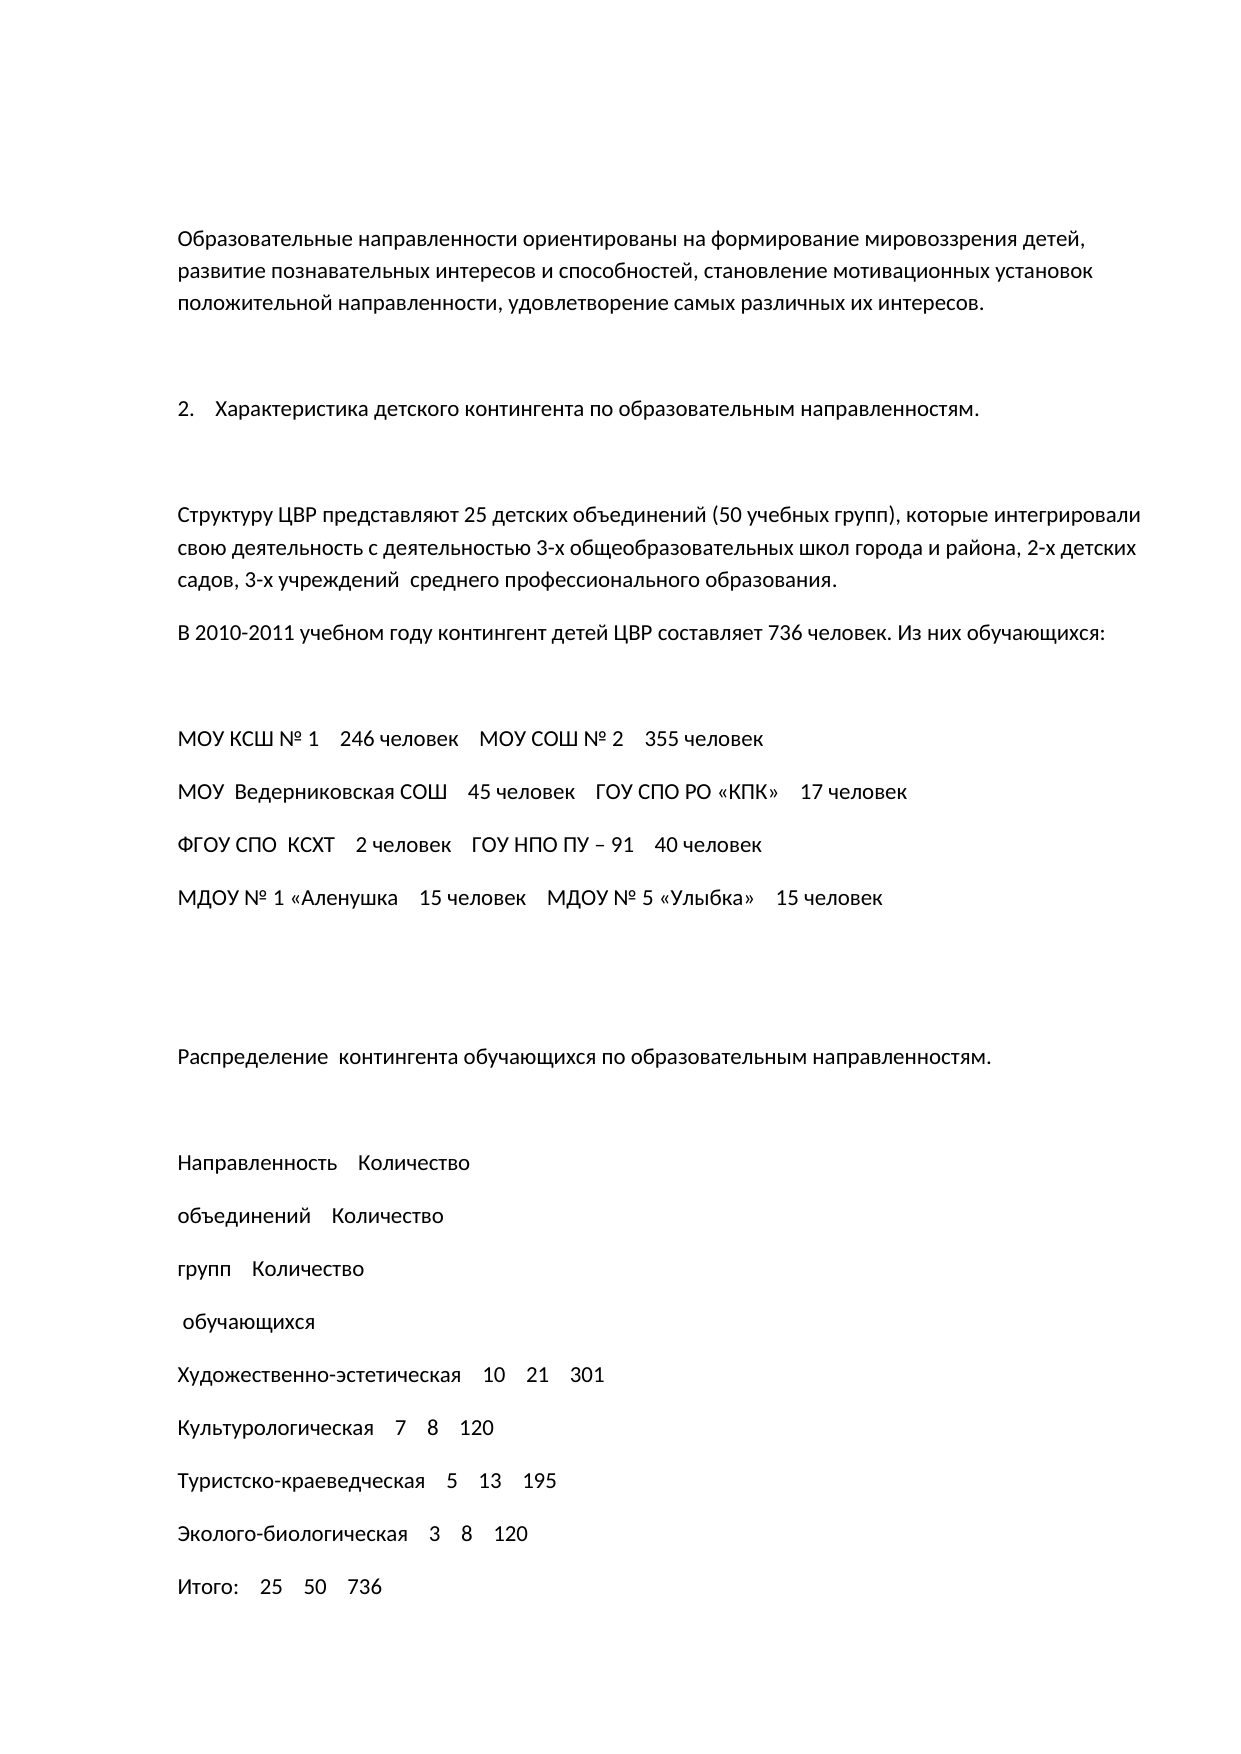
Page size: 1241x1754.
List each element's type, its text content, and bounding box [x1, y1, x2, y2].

text В 2010-2011 учебном году контингент детей ЦВР составляет 736 человек. Из них обучающихся: [177, 618, 1152, 646]
text групп Количество [177, 1254, 1152, 1282]
text Распределение контингента обучающихся по образовательным направленностям. [177, 1042, 1152, 1070]
text Направленность Количество [177, 1148, 1152, 1176]
text Образовательные направленности ориентированы на формирование мировоззрения детей, развитие познавательных интересов и способностей, становление мотивационных установок положительной направленности, удовлетворение самых различных их интересов. [177, 224, 1152, 317]
text 2. Характеристика детского контингента по образовательным направленностям. [177, 394, 1152, 423]
text Итого: 25 50 736 [177, 1572, 1152, 1600]
text Структуру ЦВР представляют 25 детских объединений (50 учебных групп), которые интегрировали свою деятельность с деятельностью 3-х общеобразовательных школ города и района, 2-х детских садов, 3-х учреждений среднего профессионального образования. [177, 501, 1152, 593]
text МДОУ № 1 «Аленушка 15 человек МДОУ № 5 «Улыбка» 15 человек [177, 883, 1152, 911]
text МОУ КСШ № 1 246 человек МОУ СОШ № 2 355 человек [177, 724, 1152, 752]
text Культурологическая 7 8 120 [177, 1413, 1152, 1441]
text ФГОУ СПО КСХТ 2 человек ГОУ НПО ПУ – 91 40 человек [177, 830, 1152, 858]
text МОУ Ведерниковская СОШ 45 человек ГОУ СПО РО «КПК» 17 человек [177, 777, 1152, 805]
text обучающихся [177, 1307, 1152, 1335]
text объединений Количество [177, 1201, 1152, 1229]
text Художественно-эстетическая 10 21 301 [177, 1360, 1152, 1388]
text Туристско-краеведческая 5 13 195 [177, 1466, 1152, 1494]
text Эколого-биологическая 3 8 120 [177, 1519, 1152, 1547]
